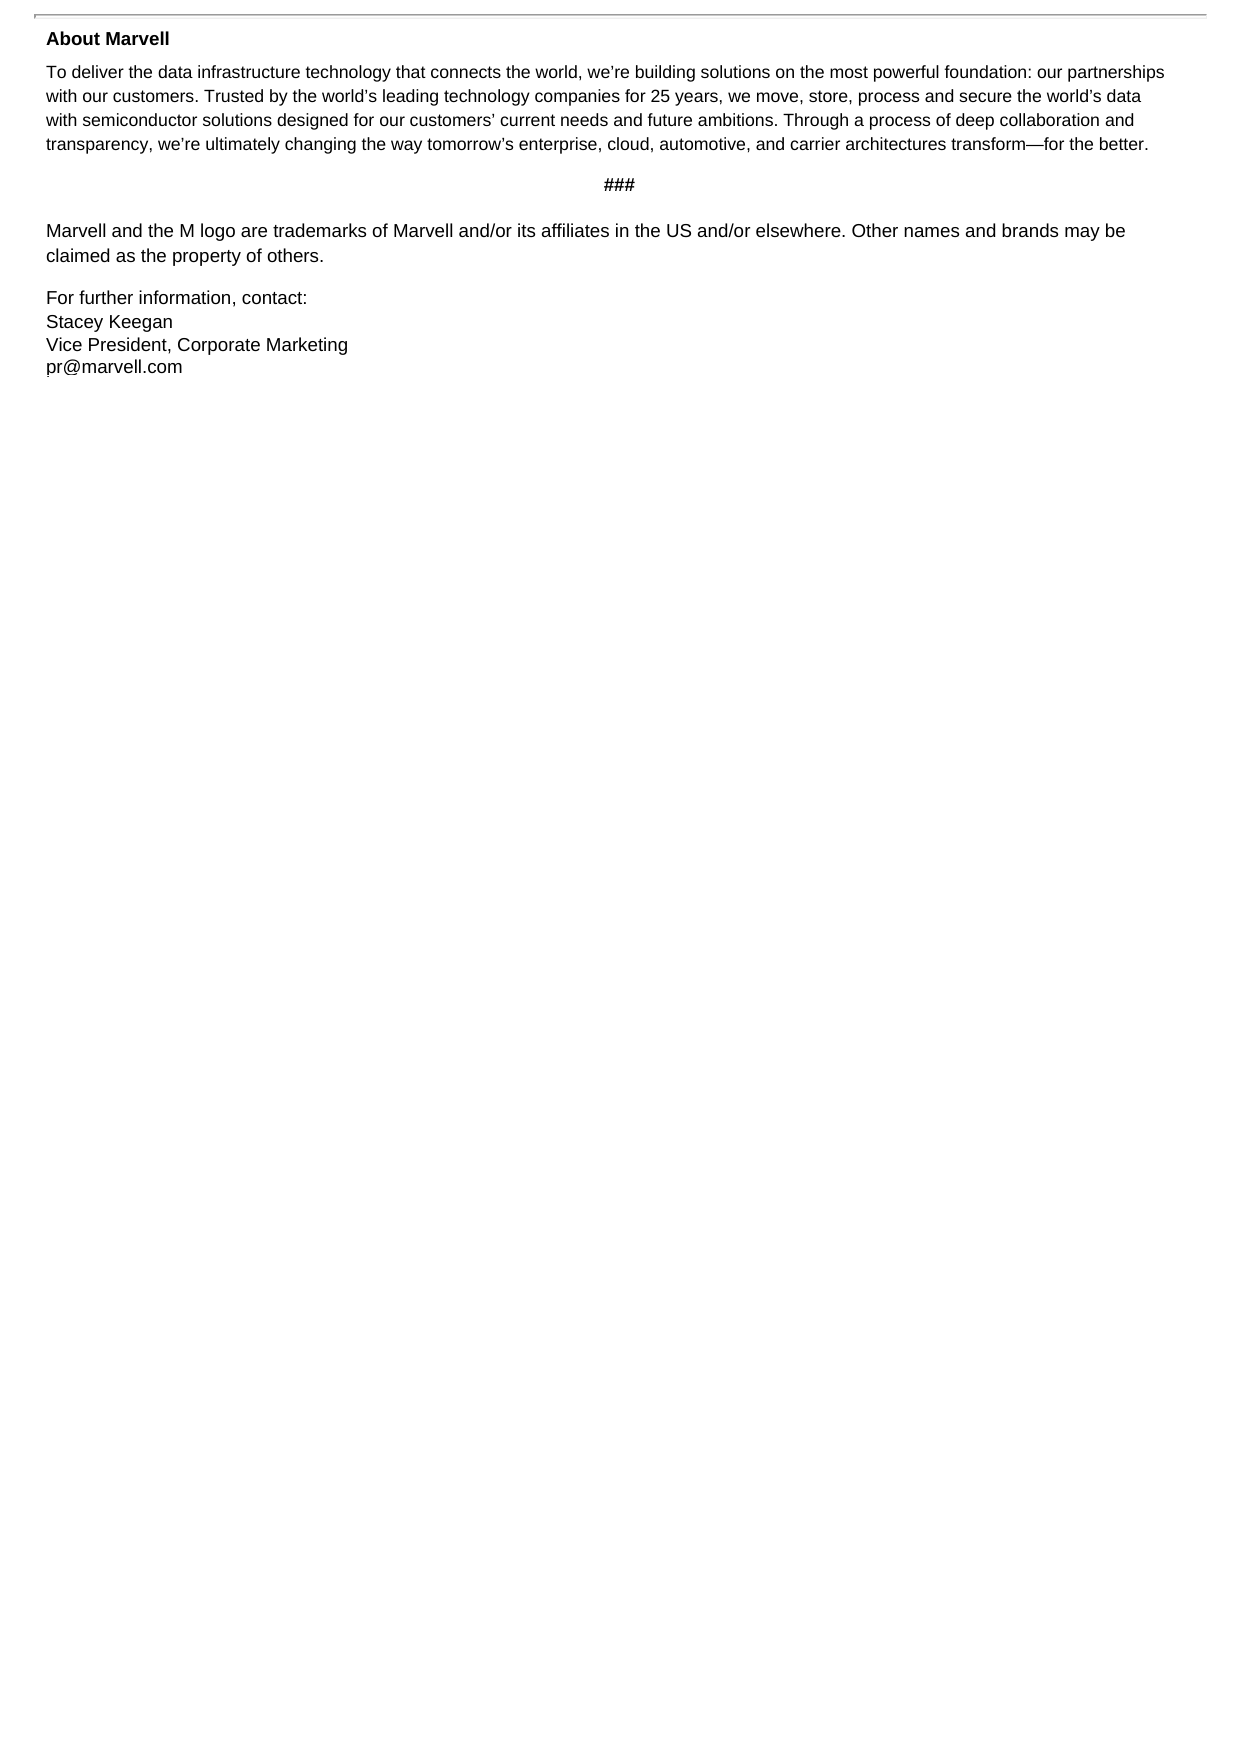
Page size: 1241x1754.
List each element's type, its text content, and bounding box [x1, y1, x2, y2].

text ### [46, 174, 1192, 196]
text To deliver the data infrastructure technology that connects the world, we’re building solutions on the most powerful foundation: our partnerships with our customers. Trusted by the world’s leading technology companies for 25 years, we move, store, process and secure the world’s data with semiconductor solutions designed for our customers’ current needs and future ambitions. Through a process of deep collaboration and transparency, we’re ultimately changing the way tomorrow’s enterprise, cloud, automotive, and carrier architectures transform—for the better. [46, 62, 1169, 154]
text Vice President, Corporate Marketing [46, 333, 1169, 355]
text pr@marvell.com [46, 356, 1169, 377]
picture [34, 14, 1207, 19]
text Marvell and the M logo are trademarks of Marvell and/or its affiliates in the US and/or elsewhere. Other names and brands may be claimed as the property of others. [46, 220, 1138, 266]
text For further information, contact: [46, 287, 1169, 308]
text Stacey Keegan [46, 311, 1169, 332]
text About Marvell [46, 28, 1169, 50]
